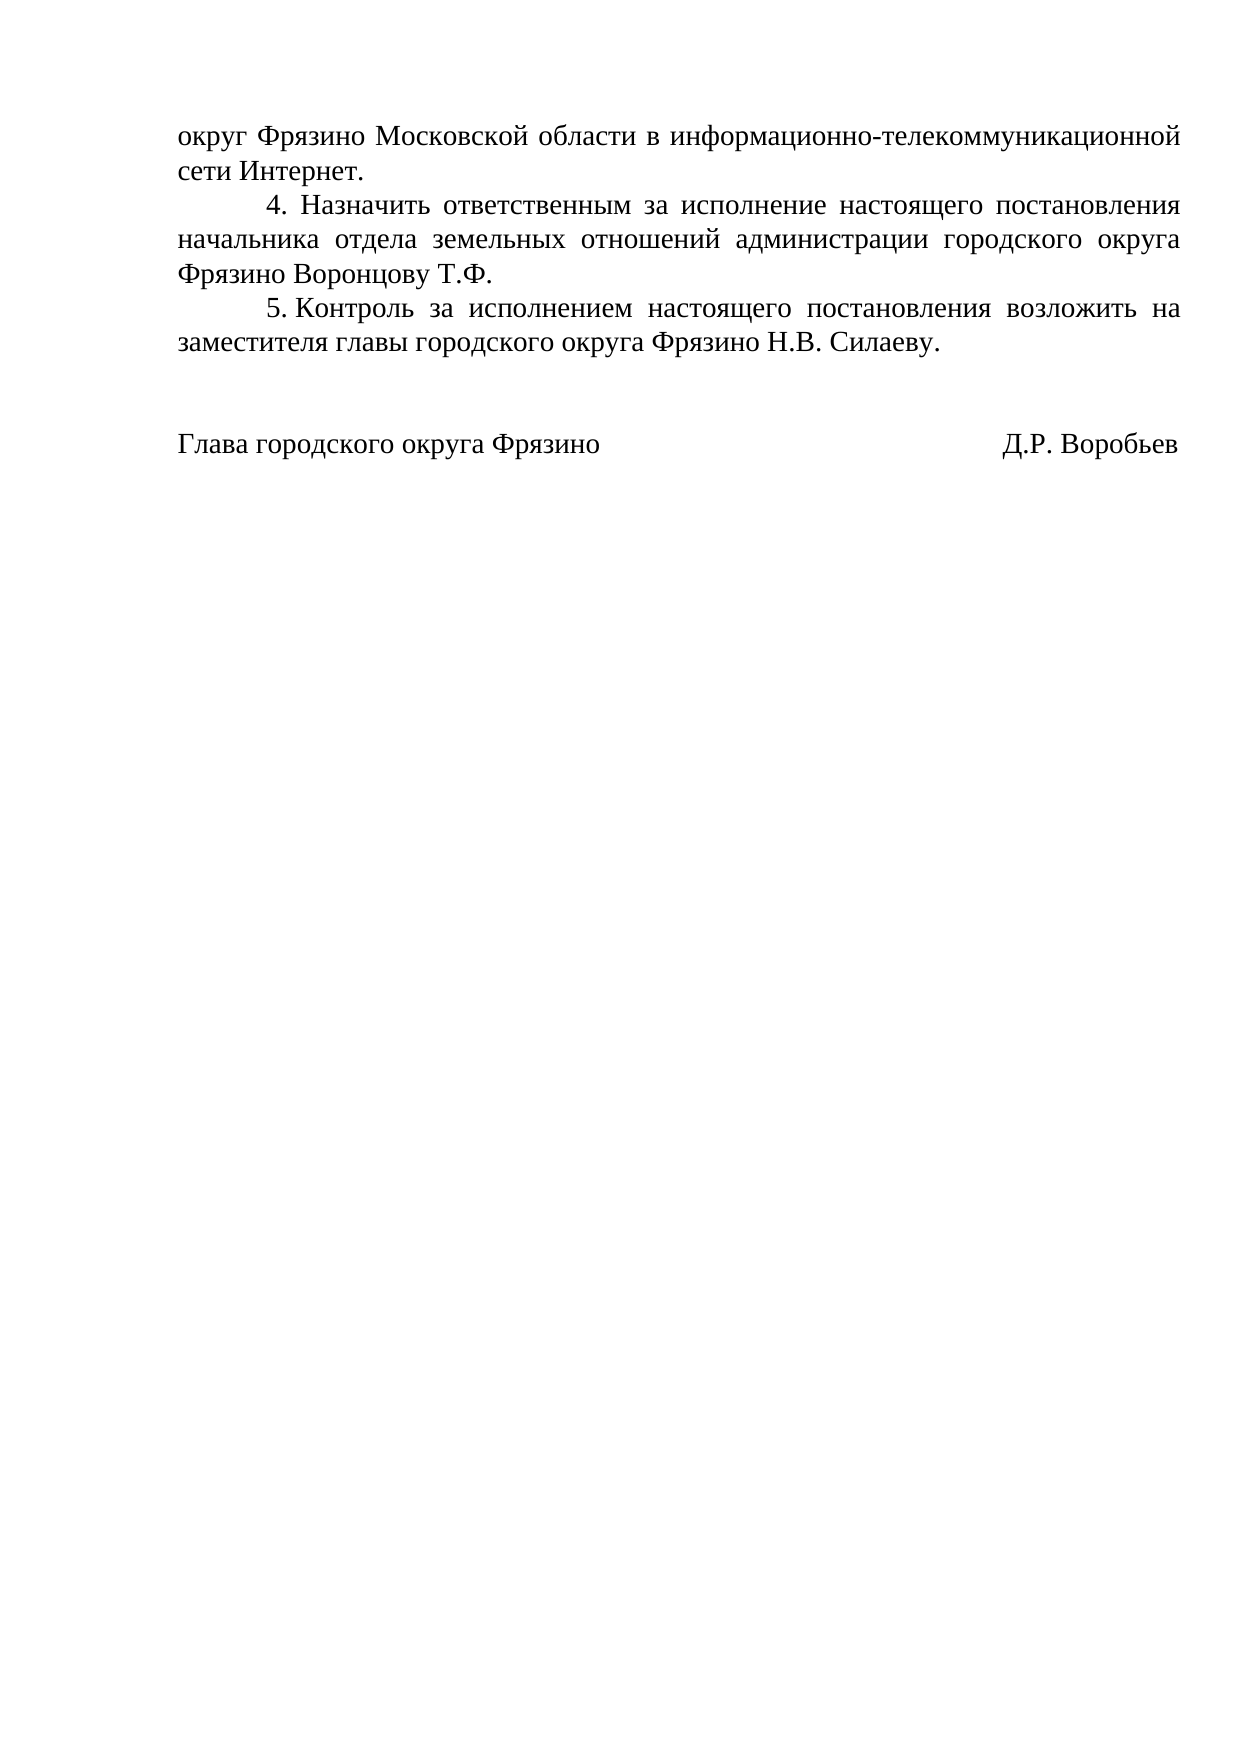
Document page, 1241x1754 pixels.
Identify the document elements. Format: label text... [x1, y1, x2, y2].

text 4. Назначить ответственным за исполнение настоящего постановления начальника отдела земельных отношений администрации городского округа Фрязино Воронцову Т.Ф. [177, 187, 1181, 290]
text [177, 118, 1181, 187]
text 5. Контроль за исполнением настоящего постановления возложить на заместителя главы городского округа Фрязино Н.В. Силаеву. [177, 290, 1181, 359]
text Глава городского округа Фрязино Д.Р. Воробьев [177, 427, 1181, 460]
